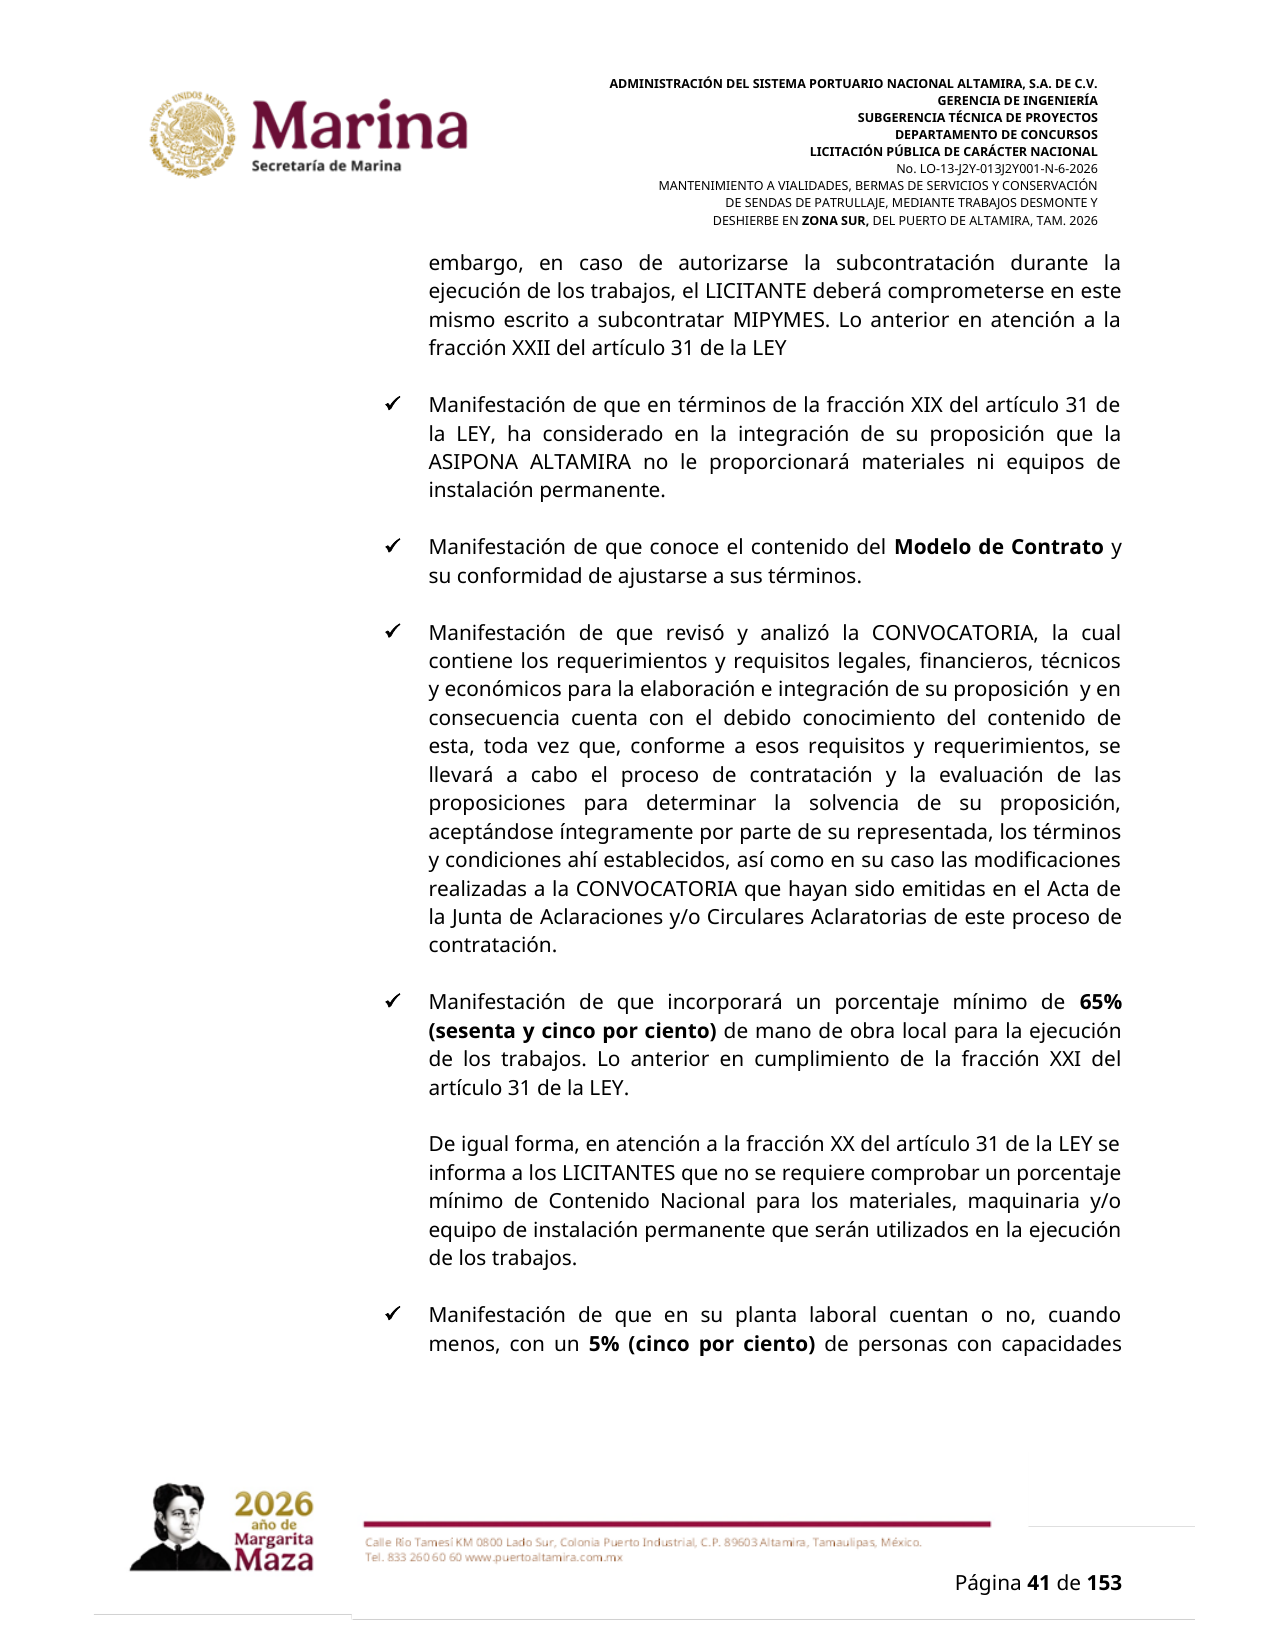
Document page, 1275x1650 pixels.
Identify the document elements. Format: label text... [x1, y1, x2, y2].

list Manifestación de que en términos de la fracción XIX del artículo 31 de la LEY, ha considerado en la integración de su proposición que la ASIPONA ALTAMIRA no le proporcionará materiales ni equipos de instalación permanente. [384, 390, 1122, 504]
list Manifestación de que conoce el contenido del Modelo de Contrato y su conformidad de ajustarse a sus términos. [384, 532, 1122, 589]
picture [102, 56, 515, 208]
picture [93, 1452, 1195, 1621]
list Manifestación de que incorporará un porcentaje mínimo de 65% (sesenta y cinco por ciento) de mano de obra local para la ejecución de los trabajos. Lo anterior en cumplimiento de la fracción XXI del artículo 31 de la LEY. [384, 987, 1122, 1101]
list Manifestación de que revisó y analizó la CONVOCATORIA, la cual contiene los requerimientos y requisitos legales, financieros, técnicos y económicos para la elaboración e integración de su proposición y en consecuencia cuenta con el debido conocimiento del contenido de esta, toda vez que, conforme a esos requisitos y requerimientos, se llevará a cabo el proceso de contratación y la evaluación de las proposiciones para determinar la solvencia de su proposición, aceptándose íntegramente por parte de su representada, los términos y condiciones ahí establecidos, así como en su caso las modificaciones realizadas a la CONVOCATORIA que hayan sido emitidas en el Acta de la Junta de Aclaraciones y/o Circulares Aclaratorias de este proceso de contratación. [384, 618, 1122, 959]
list De igual forma, en atención a la fracción XX del artículo 31 de la LEY se informa a los LICITANTES que no se requiere comprobar un porcentaje mínimo de Contenido Nacional para los materiales, maquinaria y/o equipo de instalación permanente que serán utilizados en la ejecución de los trabajos. [428, 1129, 1122, 1272]
